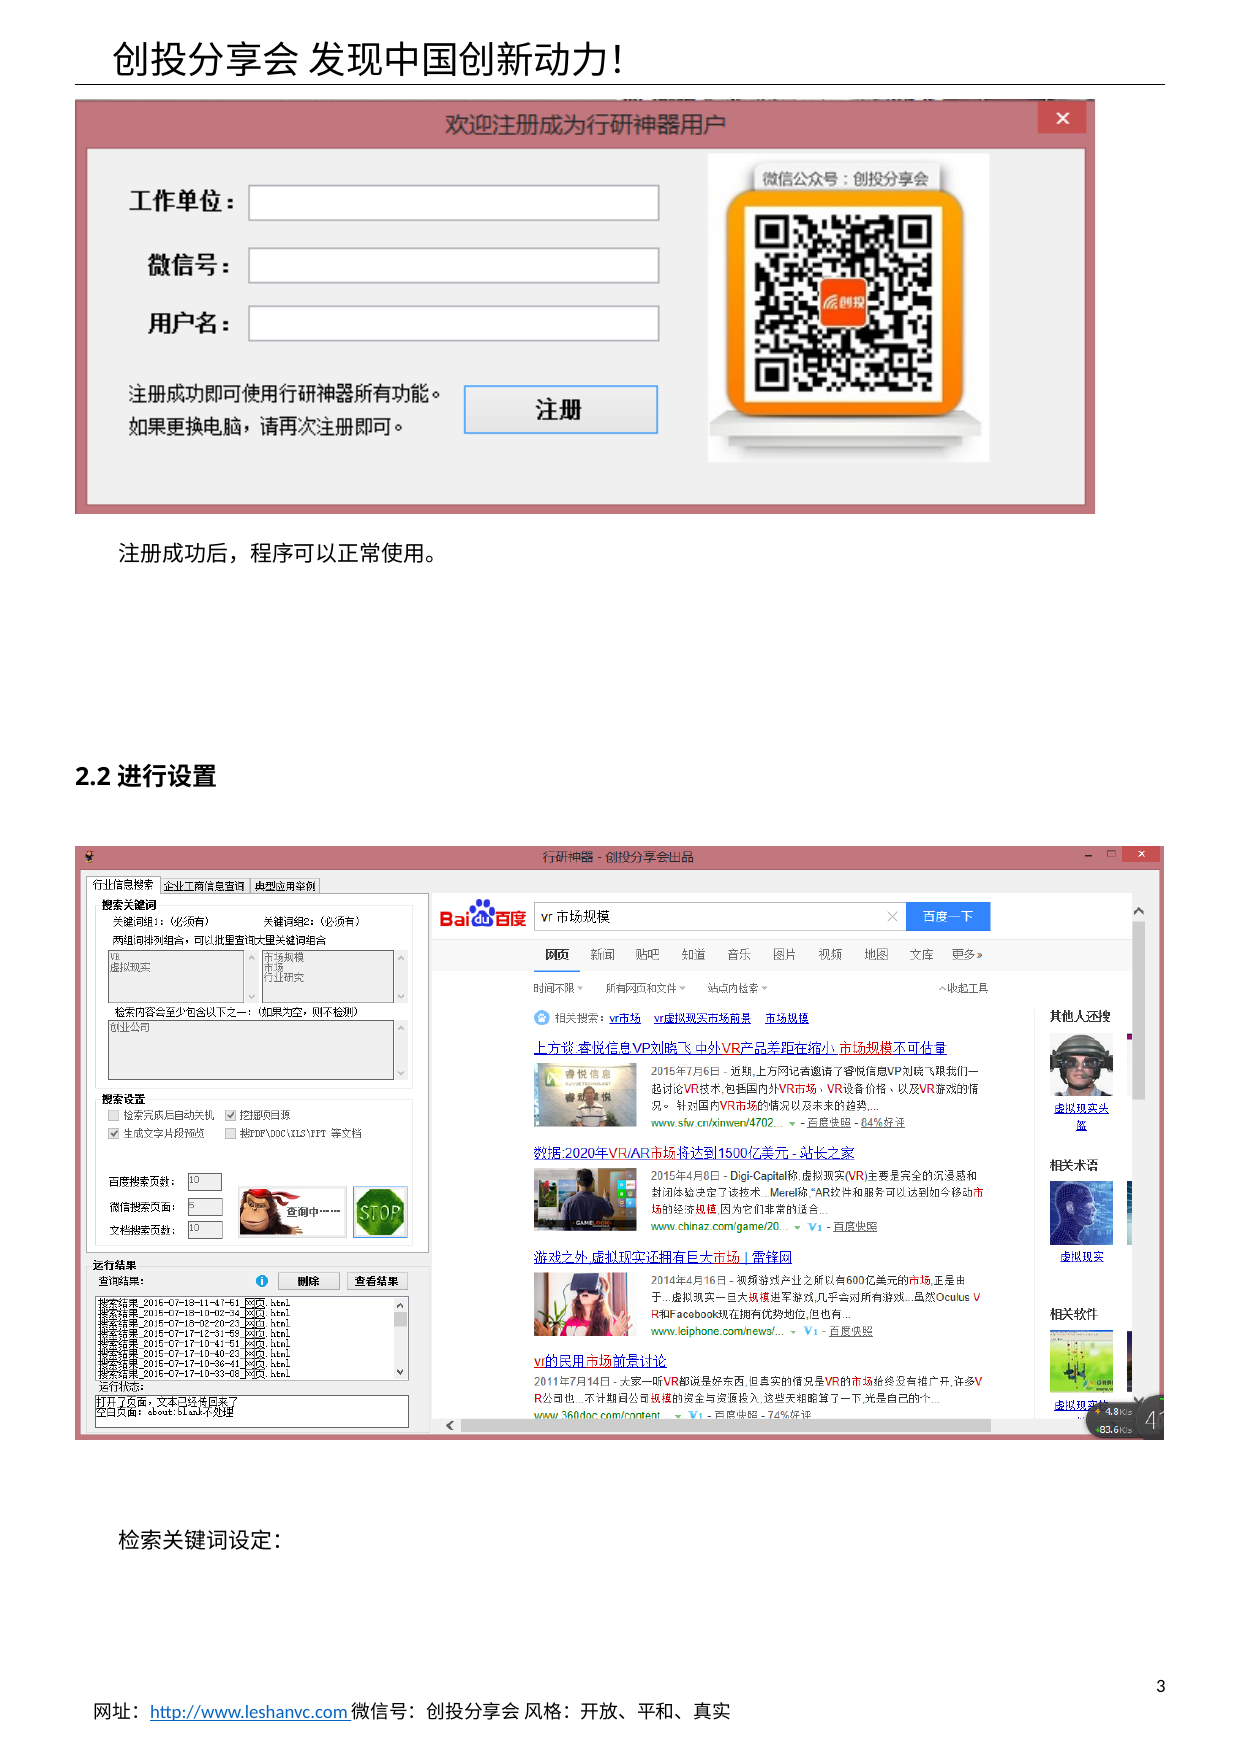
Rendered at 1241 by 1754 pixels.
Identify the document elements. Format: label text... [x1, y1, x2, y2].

picture [75, 846, 1164, 1440]
text 检索关键词设定： [75, 1523, 1165, 1555]
text 注册成功后，程序可以正常使用。 [75, 536, 1165, 568]
picture [75, 99, 1096, 514]
subtitle 2.2 进行设置 [75, 742, 1165, 807]
